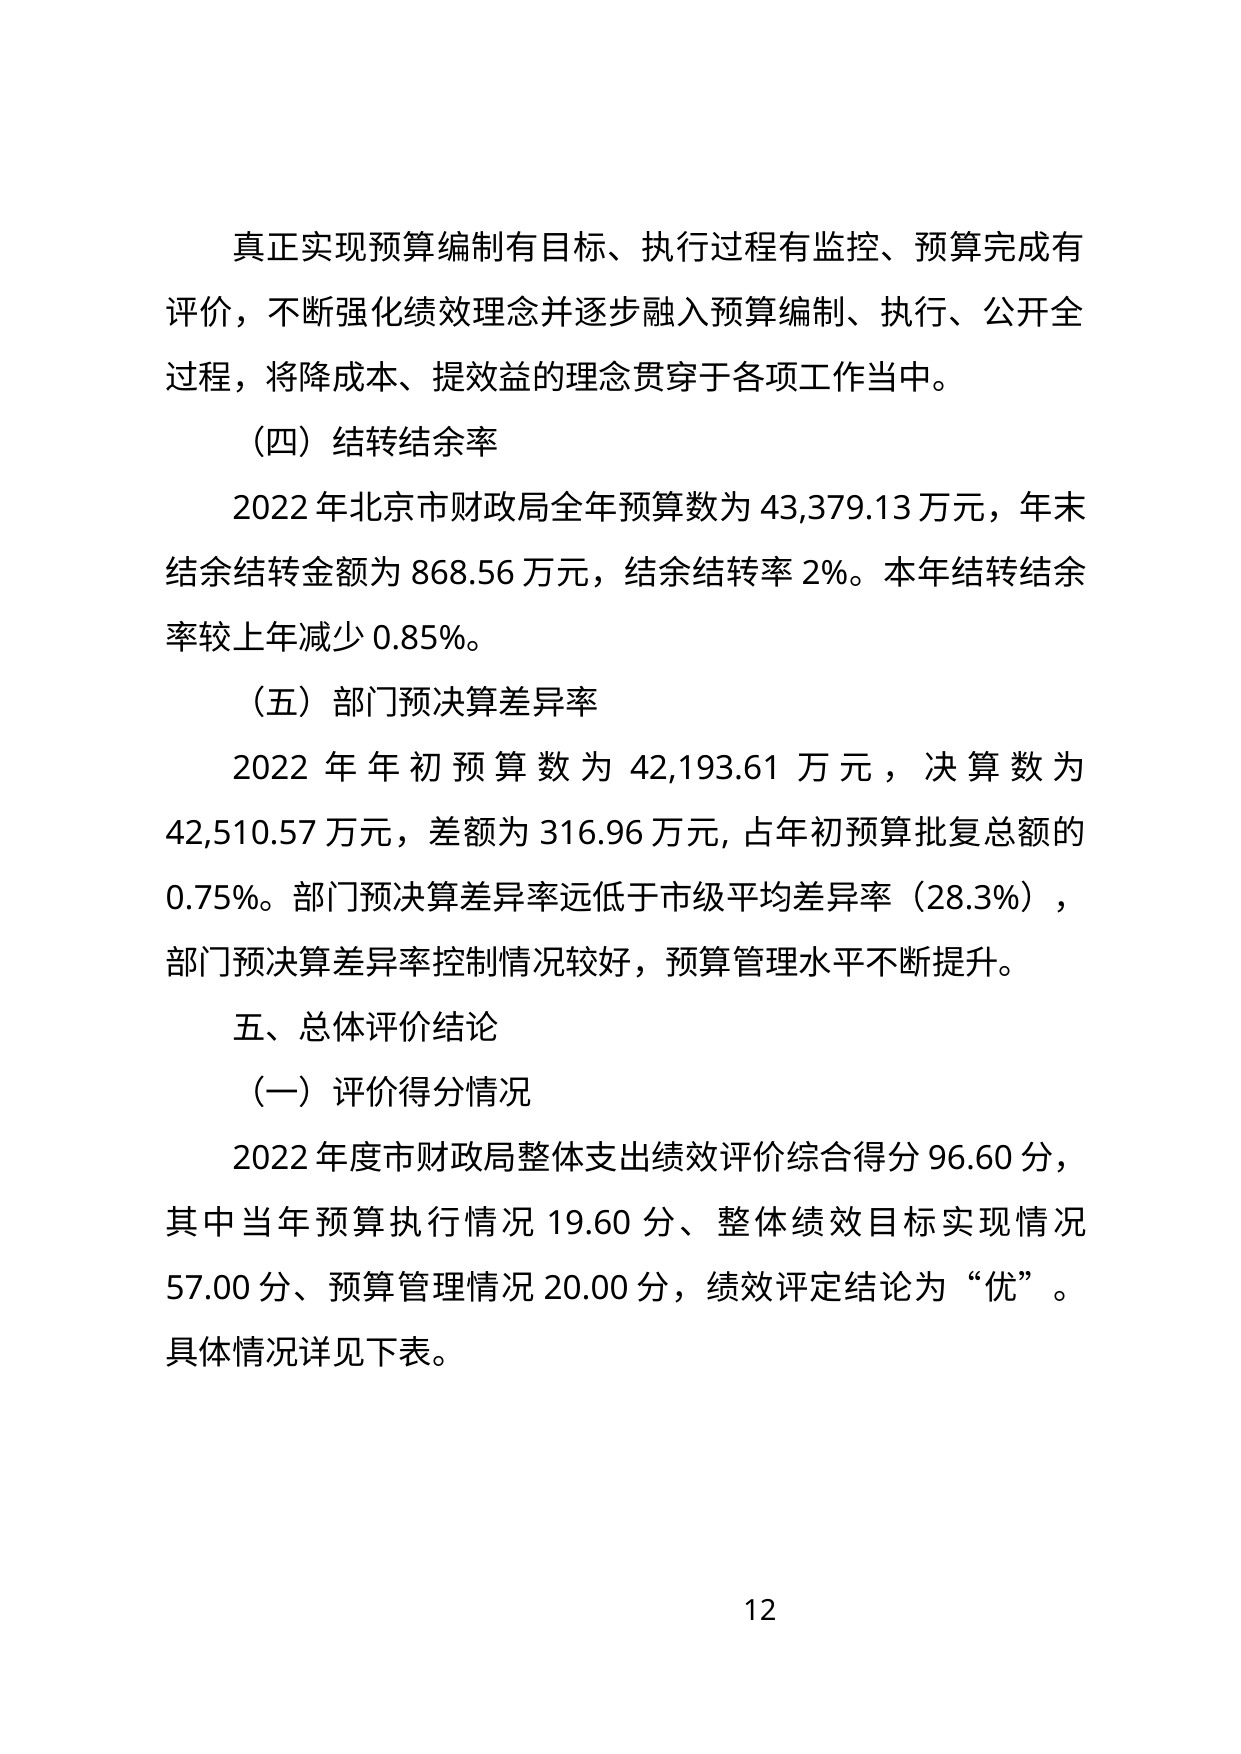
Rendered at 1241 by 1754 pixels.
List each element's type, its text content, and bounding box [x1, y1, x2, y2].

text 2022年北京市财政局全年预算数为43,379.13万元，年末结余结转金额为868.56万元，结余结转率2%。本年结转结余率较上年减少0.85%。 [165, 472, 1087, 667]
text 2022年度市财政局整体支出绩效评价综合得分96.60分，其中当年预算执行情况19.60分、整体绩效目标实现情况57.00分、预算管理情况20.00分，绩效评定结论为“优”。具体情况详见下表。 [165, 1122, 1087, 1382]
text 真正实现预算编制有目标、执行过程有监控、预算完成有评价，不断强化绩效理念并逐步融入预算编制、执行、公开全过程，将降成本、提效益的理念贯穿于各项工作当中。 [165, 212, 1087, 407]
text 2022年年初预算数为42,193.61万元，决算数为 42,510.57万元，差额为316.96万元, 占年初预算批复总额的0.75%。部门预决算差异率远低于市级平均差异率（28.3%），部门预决算差异率控制情况较好，预算管理水平不断提升。 [165, 732, 1087, 992]
text （一）评价得分情况 [165, 1057, 1087, 1122]
text （五）部门预决算差异率 [165, 667, 1087, 732]
text （四）结转结余率 [165, 407, 1087, 472]
text 五、总体评价结论 [165, 992, 1087, 1057]
